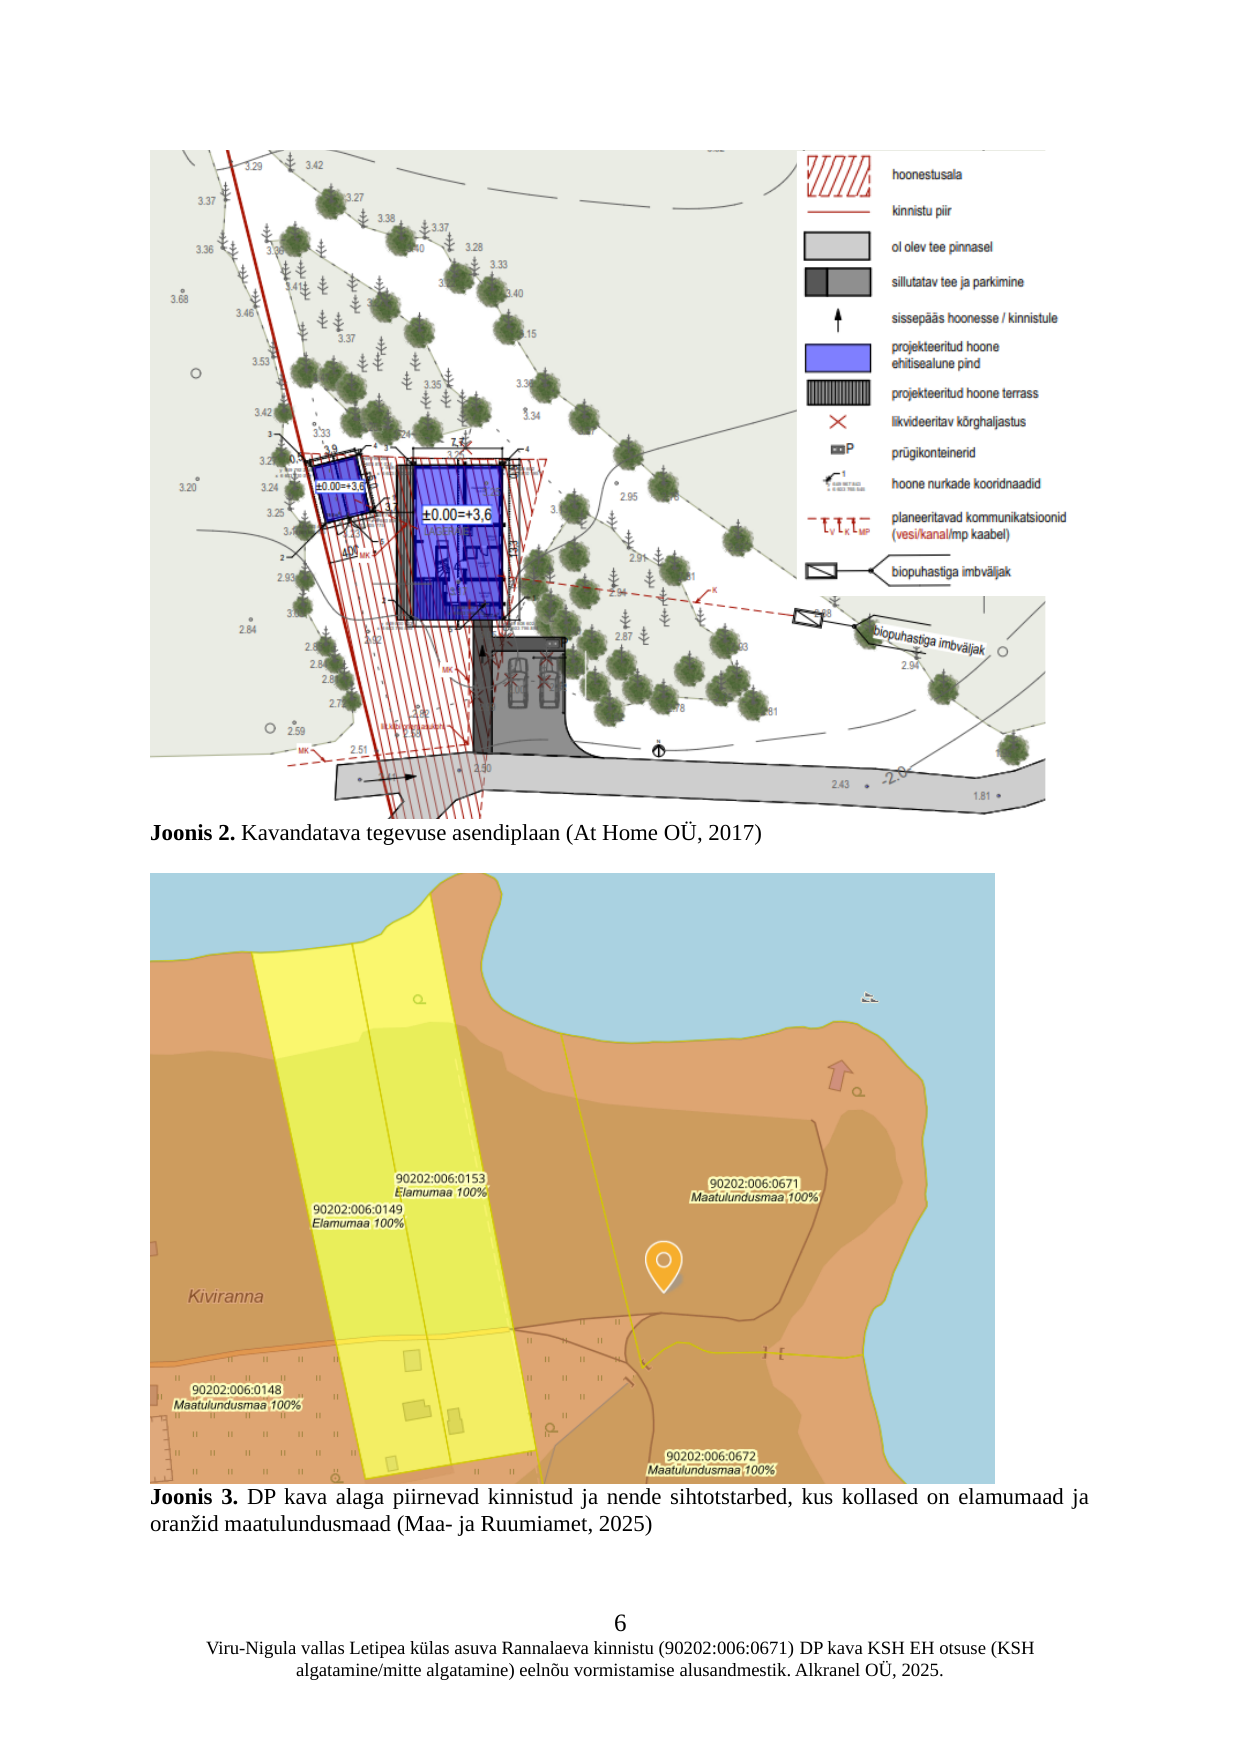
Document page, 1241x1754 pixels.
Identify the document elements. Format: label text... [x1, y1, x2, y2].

picture [150, 873, 995, 1484]
picture [150, 150, 1070, 819]
text Joonis 3. DP kava alaga piirnevad kinnistud ja nende sihtotstarbed, kus kollased on elamumaad ja oranžid maatulundusmaad (Maa- ja Ruumiamet, 2025) [150, 1483, 1090, 1536]
text Joonis 2. Kavandatava tegevuse asendiplaan (At Home OÜ, 2017) [150, 819, 1090, 845]
